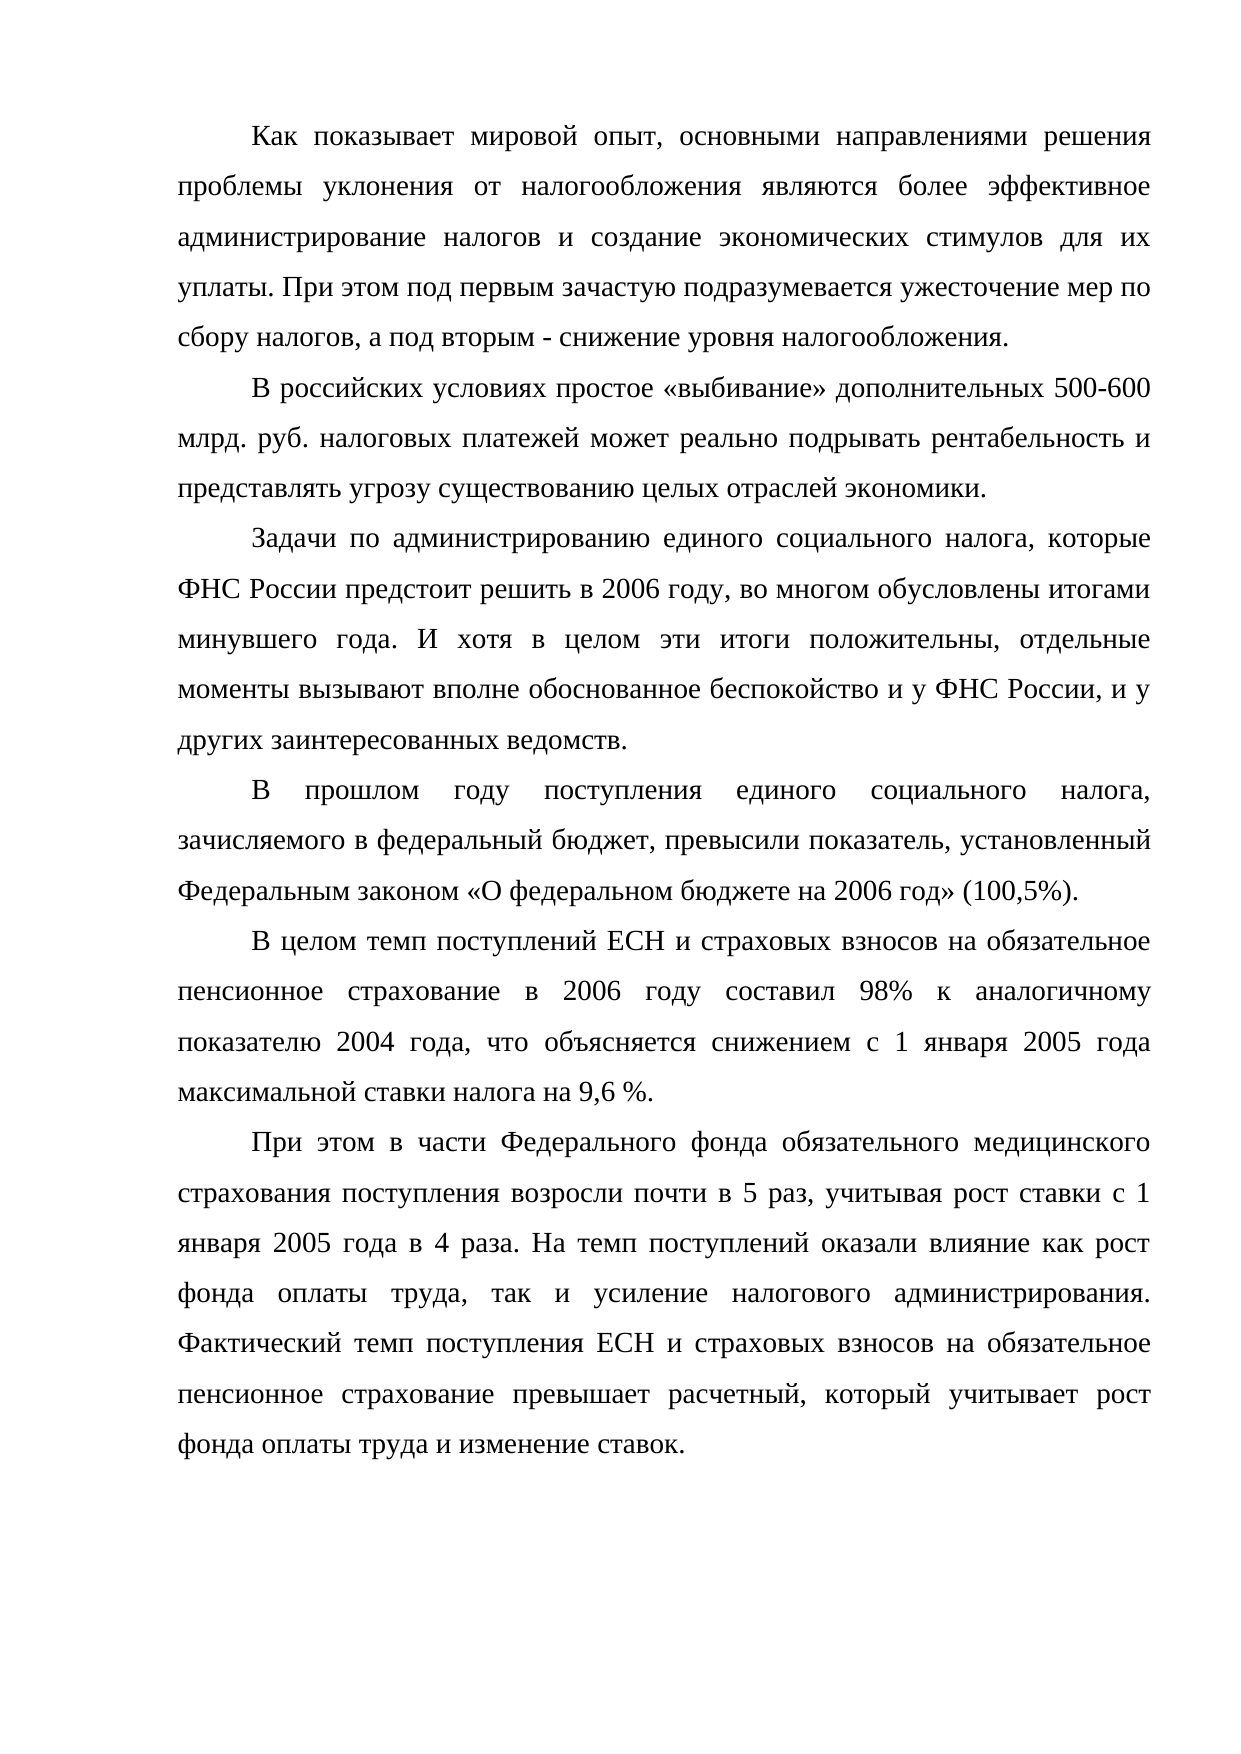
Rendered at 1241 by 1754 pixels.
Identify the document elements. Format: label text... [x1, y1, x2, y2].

text Как показывает мировой опыт, основными направлениями решения проблемы уклонения от налогообложения являются более эффективное администрирование налогов и создание экономических стимулов для их уплаты. При этом под первым зачастую подразумевается ужесточение мер по сбору налогов, а под вторым - снижение уровня налогообложения. [177, 118, 1152, 353]
text При этом в части Федерального фонда обязательного медицинского страхования поступления возросли почти в 5 раз, учитывая рост ставки с 1 января 2005 года в 4 раза. На темп поступлений оказали влияние как рост фонда оплаты труда, так и усиление налогового администрирования. Фактический темп поступления ЕСН и страховых взносов на обязательное пенсионное страхование превышает расчетный, который учитывает рост фонда оплаты труда и изменение ставок. [177, 1124, 1152, 1460]
text В целом темп поступлений ЕСН и страховых взносов на обязательное пенсионное страхование в 2006 году составил 98% к аналогичному показателю 2004 года, что объясняется снижением с 1 января 2005 года максимальной ставки налога на 9,6 %. [177, 923, 1152, 1108]
text В прошлом году поступления единого социального налога, зачисляемого в федеральный бюджет, превысили показатель, установленный Федеральным законом «О федеральном бюджете на 2006 год» (100,5%). [177, 772, 1152, 906]
text Задачи по администрированию единого социального налога, которые ФНС России предстоит решить в 2006 году, во многом обусловлены итогами минувшего года. И хотя в целом эти итоги положительны, отдельные моменты вызывают вполне обоснованное беспокойство и у ФНС России, и у других заинтересованных ведомств. [177, 521, 1152, 755]
text В российских условиях простое «выбивание» дополнительных 500-600 млрд. руб. налоговых платежей может реально подрывать рентабельность и представлять угрозу существованию целых отраслей экономики. [177, 370, 1152, 504]
